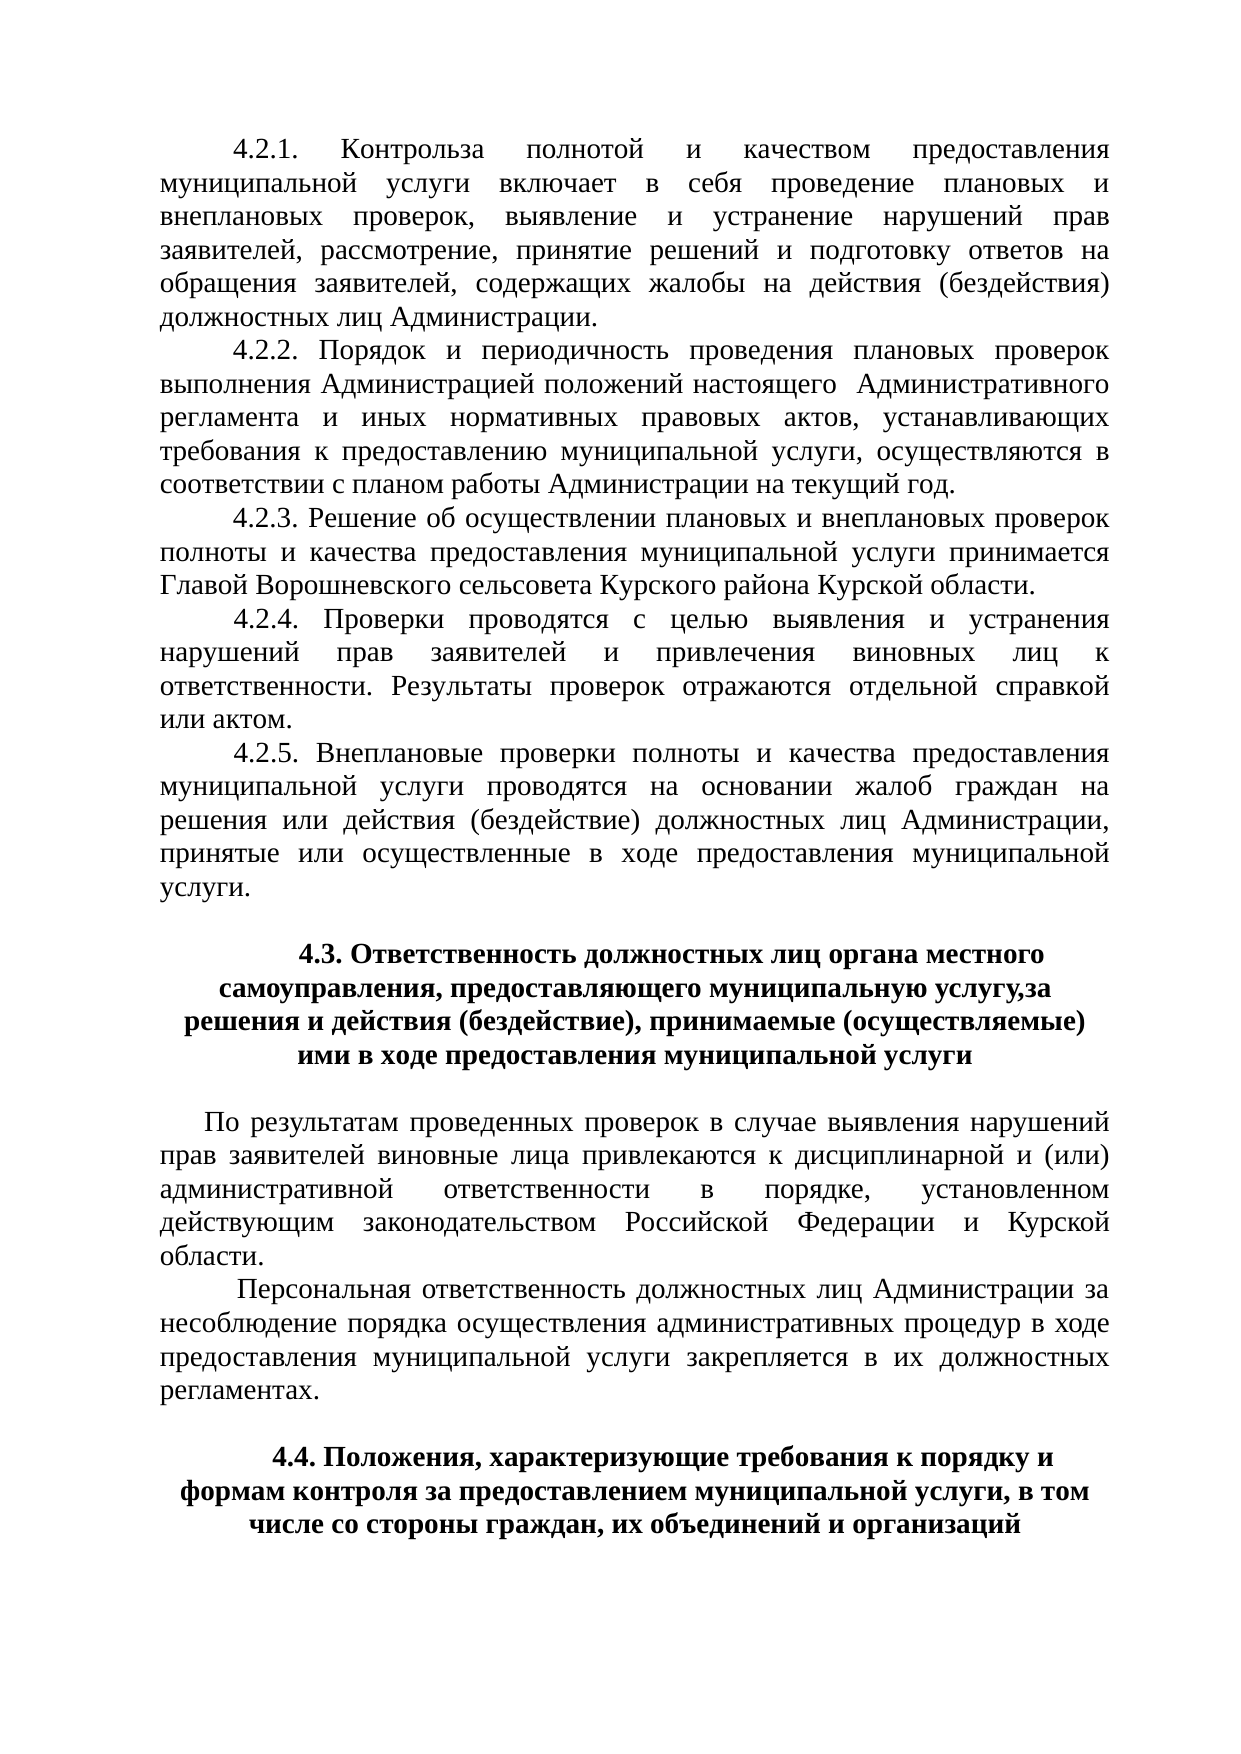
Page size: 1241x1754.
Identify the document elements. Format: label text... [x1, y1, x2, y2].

text По результатам проведенных проверок в случае выявления нарушений прав заявителей виновные лица привлекаются к дисциплинарной и (или) административной ответственности в порядке, установленном действующим законодательством Российской Федерации и Курской области. [159, 1104, 1110, 1272]
text 4.3. Ответственность должностных лиц органа местного самоуправления, предоставляющего муниципальную услугу,за решения и действия (бездействие), принимаемые (осуществляемые) ими в ходе предоставления муниципальной услуги [159, 936, 1110, 1070]
text 4.2.1. Контрольза полнотой и качеством предоставления муниципальной услуги включает в себя проведение плановых и внеплановых проверок, выявление и устранение нарушений прав заявителей, рассмотрение, принятие решений и подготовку ответов на обращения заявителей, содержащих жалобы на действия (бездействия) должностных лиц Администрации. [159, 131, 1110, 332]
text 4.2.5. Внеплановые проверки полноты и качества предоставления муниципальной услуги проводятся на основании жалоб граждан на решения или действия (бездействие) должностных лиц Администрации, принятые или осуществленные в ходе предоставления муниципальной услуги. [159, 735, 1110, 903]
text 4.2.3. Решение об осуществлении плановых и внеплановых проверок полноты и качества предоставления муниципальной услуги принимается Главой Ворошневского сельсовета Курского района Курской области. [159, 500, 1110, 601]
text 4.2.2. Порядок и периодичность проведения плановых проверок выполнения Администрацией положений настоящего Административного регламента и иных нормативных правовых актов, устанавливающих требования к предоставлению муниципальной услуги, осуществляются в соответствии с планом работы Администрации на текущий год. [159, 332, 1110, 500]
text 4.4. Положения, характеризующие требования к порядку и формам контроля за предоставлением муниципальной услуги, в том числе со стороны граждан, их объединений и организаций [159, 1439, 1110, 1540]
text 4.2.4. Проверки проводятся с целью выявления и устранения нарушений прав заявителей и привлечения виновных лиц к ответственности. Результаты проверок отражаются отдельной справкой или актом. [159, 601, 1110, 735]
text Персональная ответственность должностных лиц Администрации за несоблюдение порядка осуществления административных процедур в ходе предоставления муниципальной услуги закрепляется в их должностных регламентах. [159, 1272, 1110, 1406]
